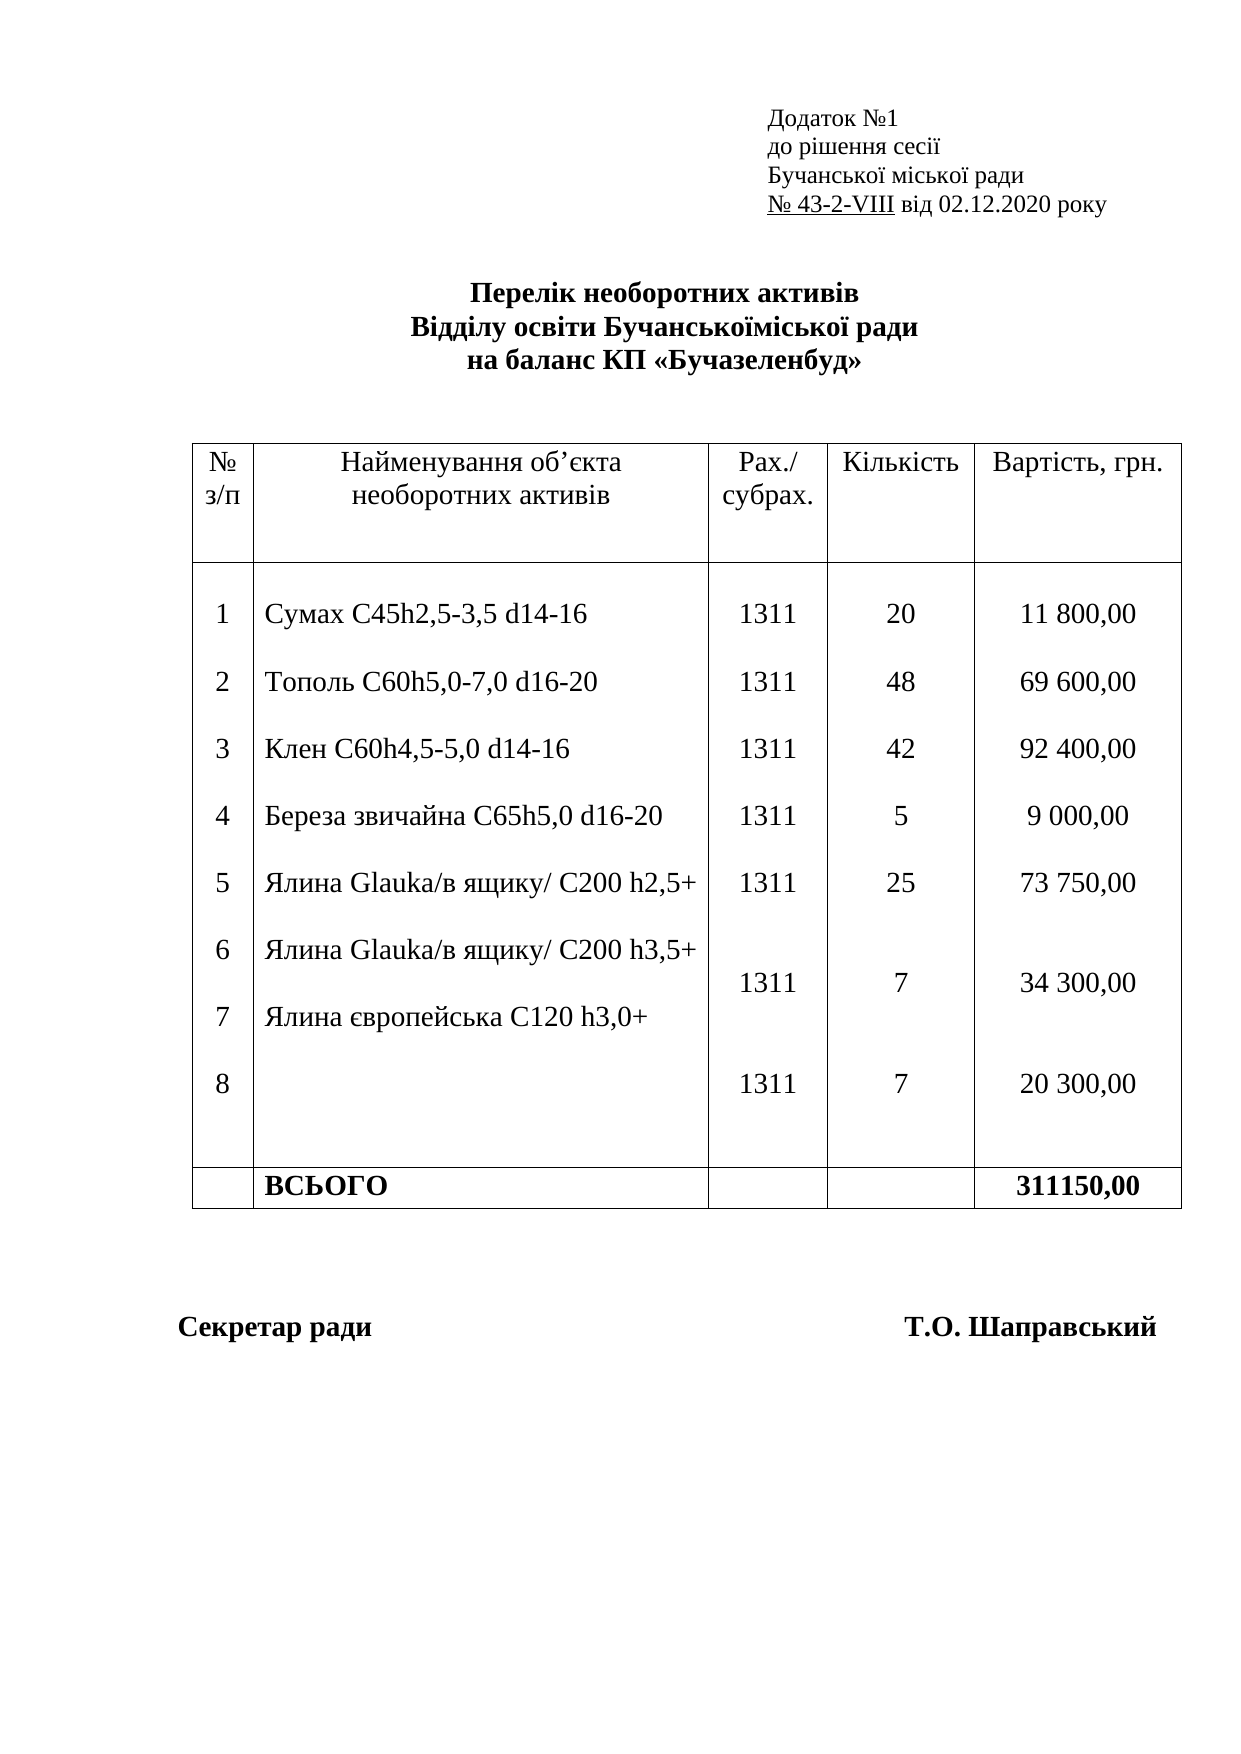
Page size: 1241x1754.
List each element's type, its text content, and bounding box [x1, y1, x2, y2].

text Секретар ради Т.О. Шаправський [177, 1309, 1167, 1343]
table_cell [828, 1168, 974, 1207]
table_cell ВСЬОГО [254, 1168, 708, 1207]
table_header Кількість [828, 444, 974, 562]
table_cell 1 2 3 4 5 6 7 8 [193, 563, 253, 1167]
text Відділу освіти Бучанськоїміської ради [177, 309, 1152, 342]
table_cell 11 800,00 69 600,00 92 400,00 9 000,00 73 750,00 34 300,00 20 300,00 [975, 563, 1181, 1167]
text Додаток №1 [767, 103, 1152, 131]
table_cell [709, 1168, 827, 1207]
text на баланс КП «Бучазеленбуд» [177, 342, 1152, 376]
table_cell Сумах С45h2,5-3,5 d14-16 Тополь С60h5,0-7,0 d16-20 Клен С60h4,5-5,0 d14-16 Береза звичайна С65h5,0 d16-20 Ялина Glauka/в ящику/ С200 h2,5+ Ялина Glauka/в ящику/ С200 h3,5+ Ялина європейська С120 h3,0+ [254, 563, 708, 1167]
table_header Рах./ субрах. [709, 444, 827, 562]
table_cell 20 48 42 5 25 7 7 [828, 563, 974, 1167]
text № 43-2-VIІI від 02.12.2020 року [767, 189, 1152, 218]
table_header № з/п [193, 444, 253, 562]
text Перелік необоротних активів [177, 275, 1152, 309]
table_cell [193, 1168, 253, 1207]
table_header Вартість, грн. [975, 444, 1181, 562]
table_cell 311150,00 [975, 1168, 1181, 1207]
text до рішення сесії [767, 131, 1152, 160]
table_cell 1311 1311 1311 1311 1311 1311 1311 [709, 563, 827, 1167]
text Бучанської міської ради [767, 160, 1152, 189]
table_header Найменування об’єкта необоротних активів [254, 444, 708, 562]
